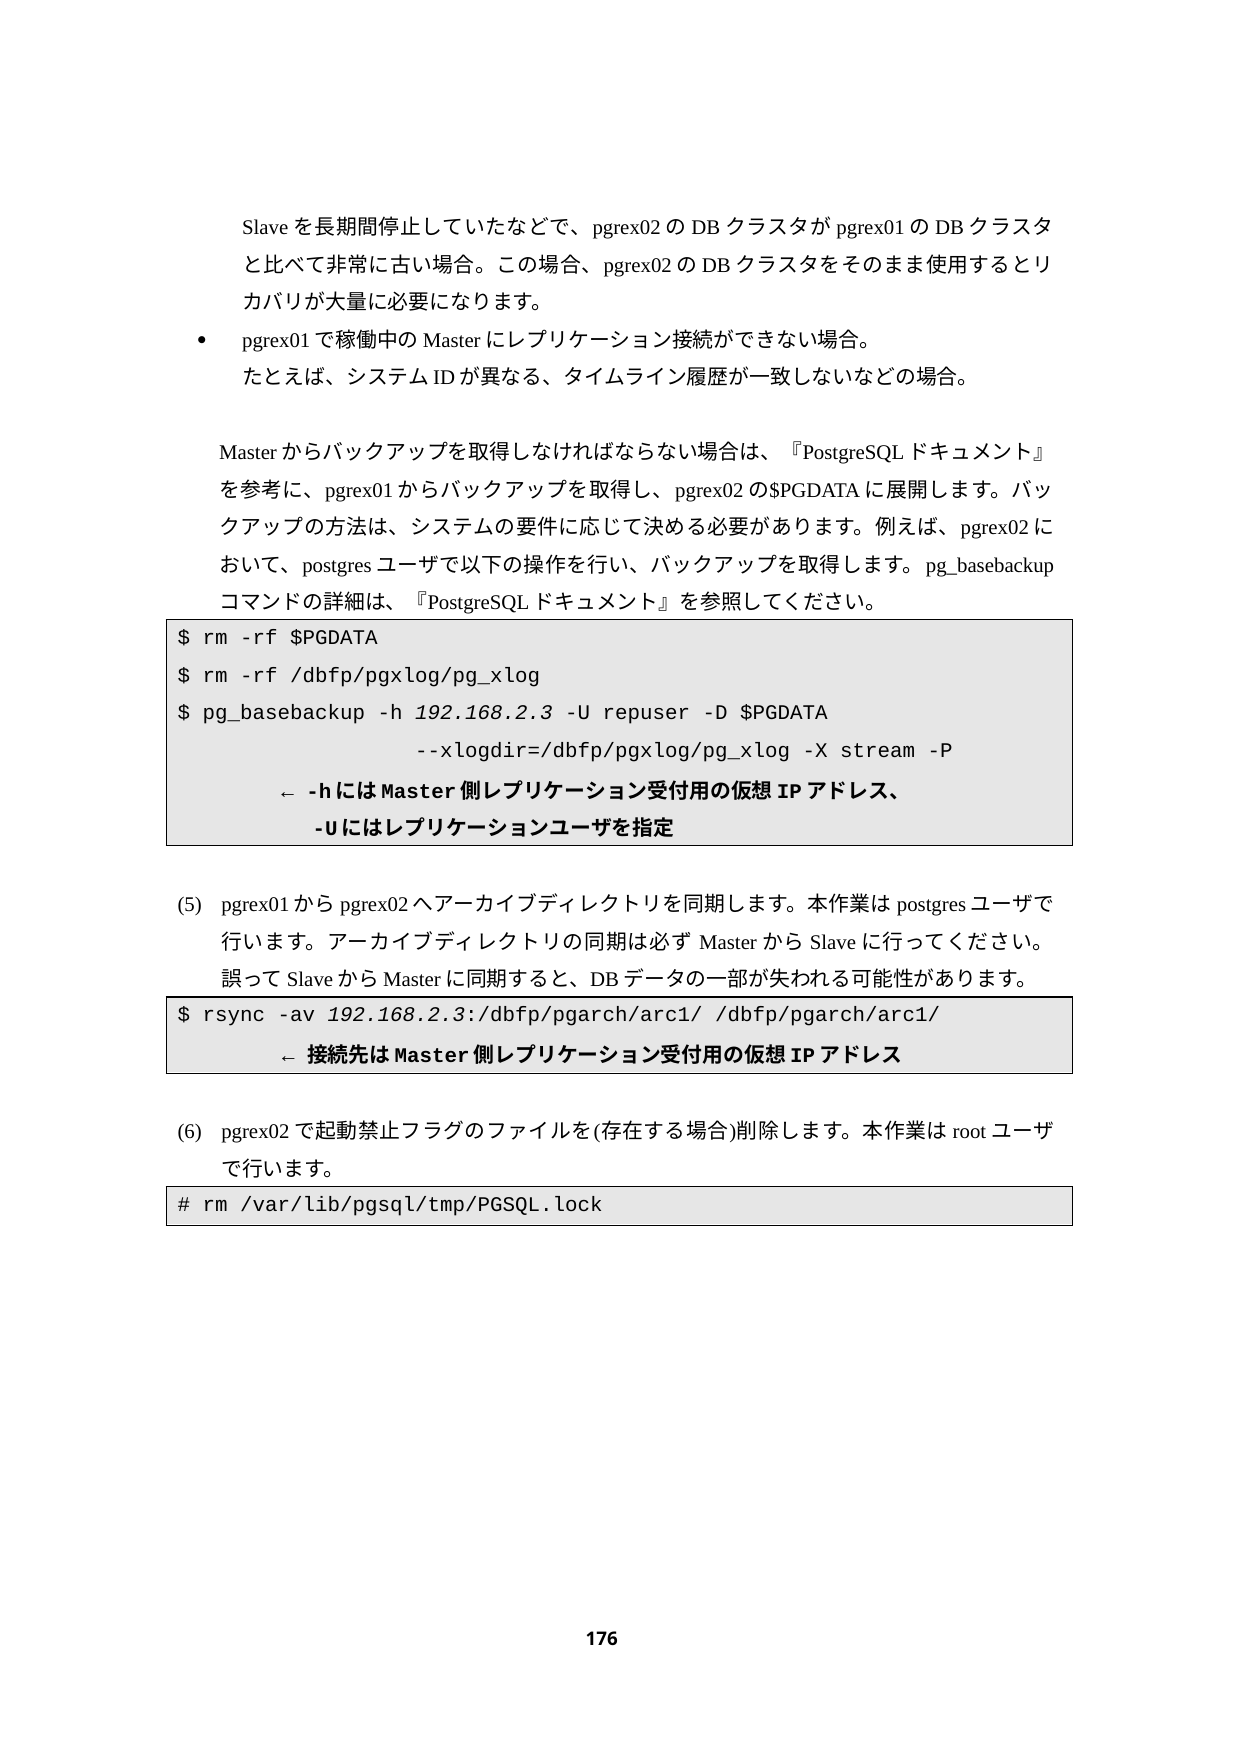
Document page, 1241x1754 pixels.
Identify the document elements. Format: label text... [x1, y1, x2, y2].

table_header $ rsync -av 192.168.2.3:/dbfp/pgarch/arc1/ /dbfp/pgarch/arc1/ ← 接続先はMaster側レプリケーション受付用の仮想IPアドレス [167, 998, 1072, 1072]
text Slaveを長期間停止していたなどで、pgrex02のDBクラスタがpgrex01のDBクラスタと比べて非常に古い場合。この場合、pgrex02のDBクラスタをそのまま使用するとリカバリが大量に必要になります。 [242, 207, 1054, 319]
list pgrex02で起動禁止フラグのファイルを(存在する場合)削除します。本作業はrootユーザで行います。 [177, 1111, 1054, 1186]
table_header $ rm -rf $PGDATA $ rm -rf /dbfp/pgxlog/pg_xlog $ pg_basebackup -h 192.168.2.3 -U repuser -D $PGDATA --xlogdir=/dbfp/pgxlog/pg_xlog -X stream -P ← -hにはMaster側レプリケーション受付用の仮想IPアドレス、 -Uにはレプリケーションユーザを指定 [167, 620, 1072, 845]
text Masterからバックアップを取得しなければならない場合は、『PostgreSQLドキュメント』を参考に、pgrex01からバックアップを取得し、pgrex02の$PGDATAに展開します。バックアップの方法は、システムの要件に応じて決める必要があります。例えば、pgrex02において、postgresユーザで以下の操作を行い、バックアップを取得します。pg_basebackupコマンドの詳細は、『PostgreSQLドキュメント』を参照してください。 [219, 432, 1054, 619]
list pgrex01で稼働中のMasterにレプリケーション接続ができない場合。 [198, 319, 1054, 357]
list pgrex01からpgrex02へアーカイブディレクトリを同期します。本作業はpostgresユーザで行います。アーカイブディレクトリの同期は必ずMasterからSlaveに行ってください。誤ってSlaveからMasterに同期すると、DBデータの一部が失われる可能性があります。 [177, 884, 1054, 996]
table_header # rm /var/lib/pgsql/tmp/PGSQL.lock [167, 1187, 1072, 1224]
text たとえば、システムIDが異なる、タイムライン履歴が一致しないなどの場合。 [242, 357, 1054, 394]
